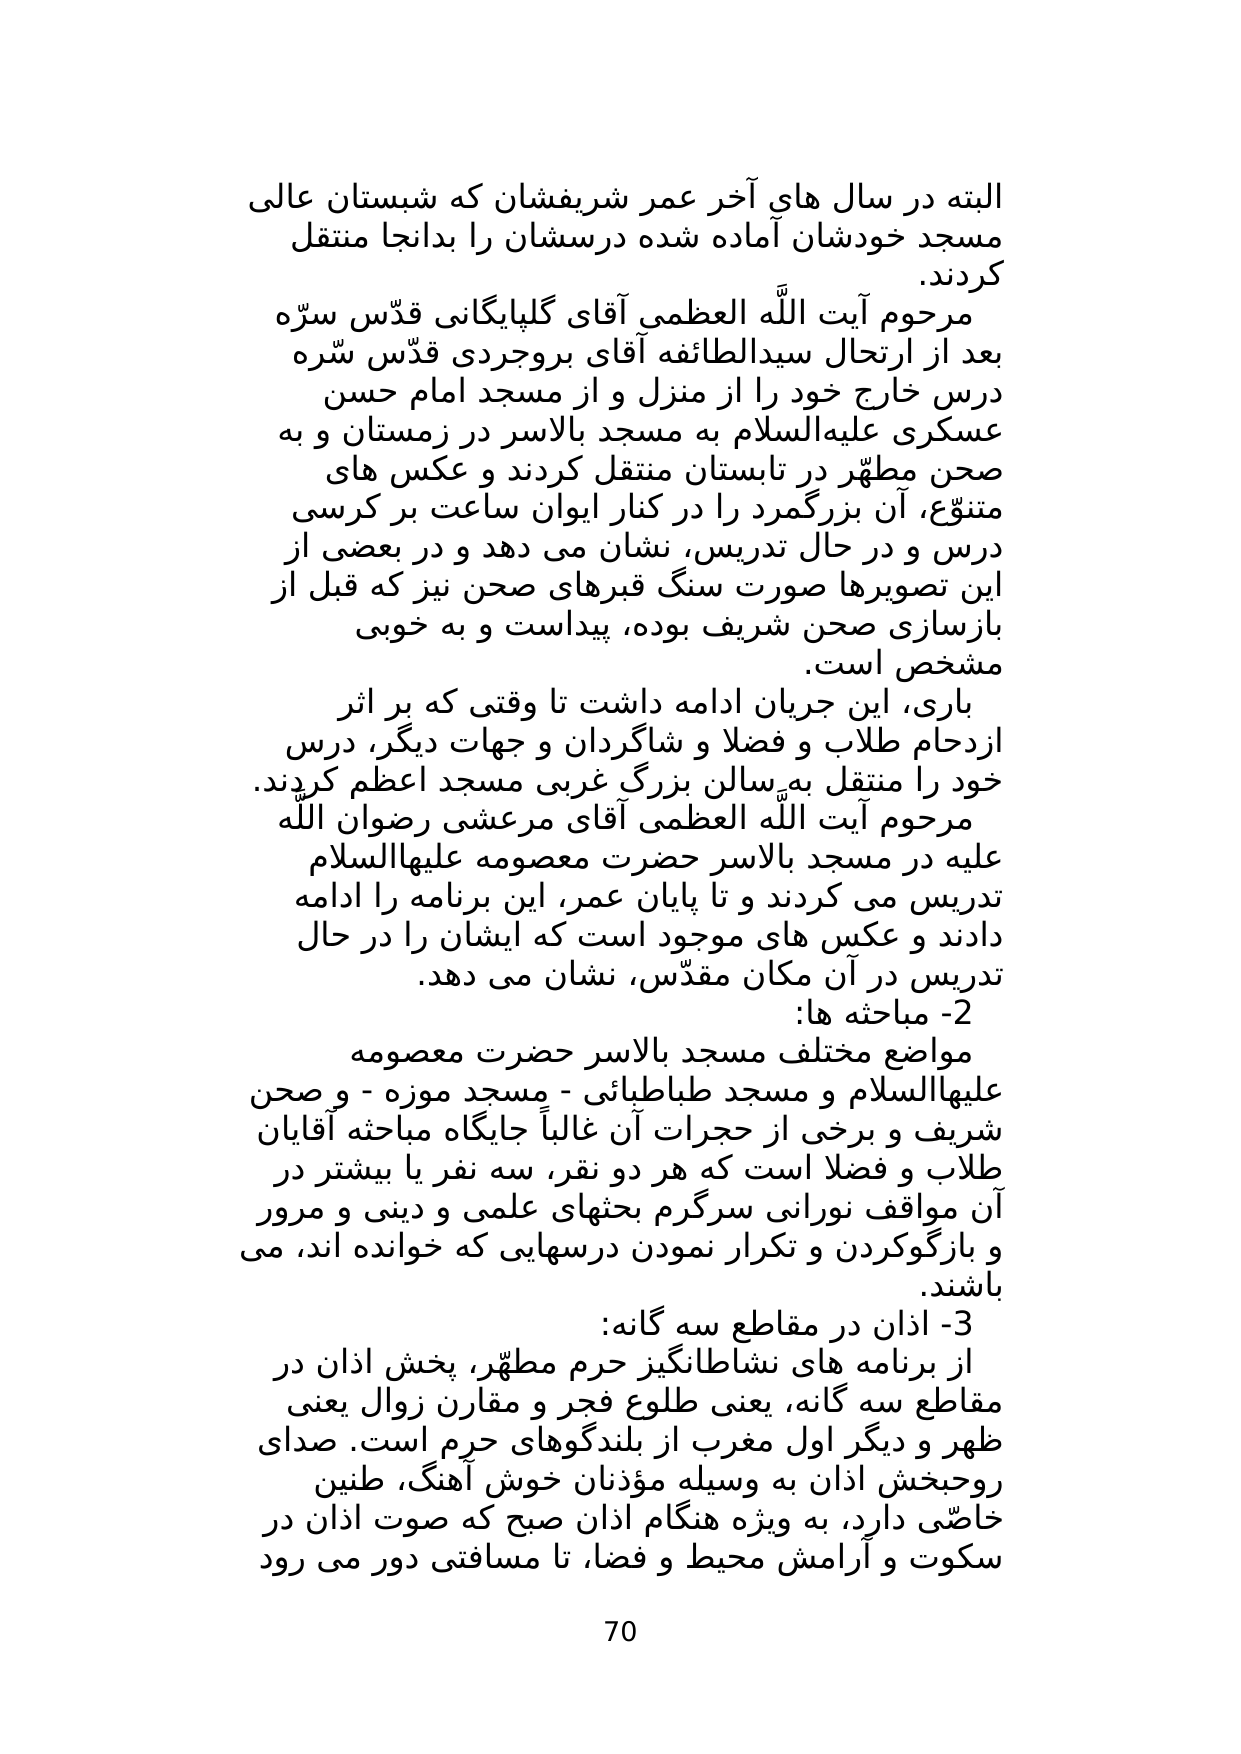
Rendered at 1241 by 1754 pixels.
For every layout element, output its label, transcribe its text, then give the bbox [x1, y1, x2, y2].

text مرحوم آيت اللَّه العظمى آقاى گلپايگانى قدّس سرّه بعد از ارتحال سيدالطائفه آقاى بروجردى قدّس سّره درس خارج خود را از منزل و از مسجد امام حسن عسكرى عليه‌السلام به مسجد بالاسر در زمستان و به صحن مطهّر در تابستان منتقل كردند و عكس هاى متنوّع، آن بزرگمرد را در كنار ايوان ساعت بر كرسى درس و در حال تدريس، نشان مى دهد و در بعضى از اين تصويرها صورت سنگ قبرهاى صحن نيز كه قبل از بازسازى صحن شريف بوده، پيداست و به خوبى مشخص است. [236, 294, 1004, 682]
text مواضع مختلف مسجد بالاسر حضرت معصومه عليها‌السلام و مسجد طباطبائى - مسجد موزه - و صحن شريف و برخى از حجرات آن غالباً جايگاه مباحثه آقايان طلاب و فضلا است كه هر دو نقر، سه نفر يا بيشتر در آن مواقف نورانى سرگرم بحثهاى علمى و دينى و مرور و بازگوكردن و تكرار نمودن درسهايى كه خوانده اند، مى باشند. [236, 1032, 1004, 1304]
text 3- اذان در مقاطع سه گانه: [236, 1304, 1004, 1343]
text مرحوم آيت اللَّه العظمى آقاى مرعشى رضوان اللَّه عليه در مسجد بالاسر حضرت معصومه عليها‌السلام تدريس مى كردند و تا پايان عمر، اين برنامه را ادامه دادند و عكس هاى موجود است كه ايشان را در حال تدريس در آن مكان مقدّس، نشان مى دهد. [236, 799, 1004, 993]
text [236, 1343, 1004, 1576]
text بارى، اين جريان ادامه داشت تا وقتى كه بر اثر ازدحام طلاب و فضلا و شاگردان و جهات ديگر، درس خود را منتقل به سالن بزرگ غربى مسجد اعظم كردند. [236, 682, 1004, 799]
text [236, 177, 1004, 294]
text 2- مباحثه ها: [236, 993, 1004, 1032]
